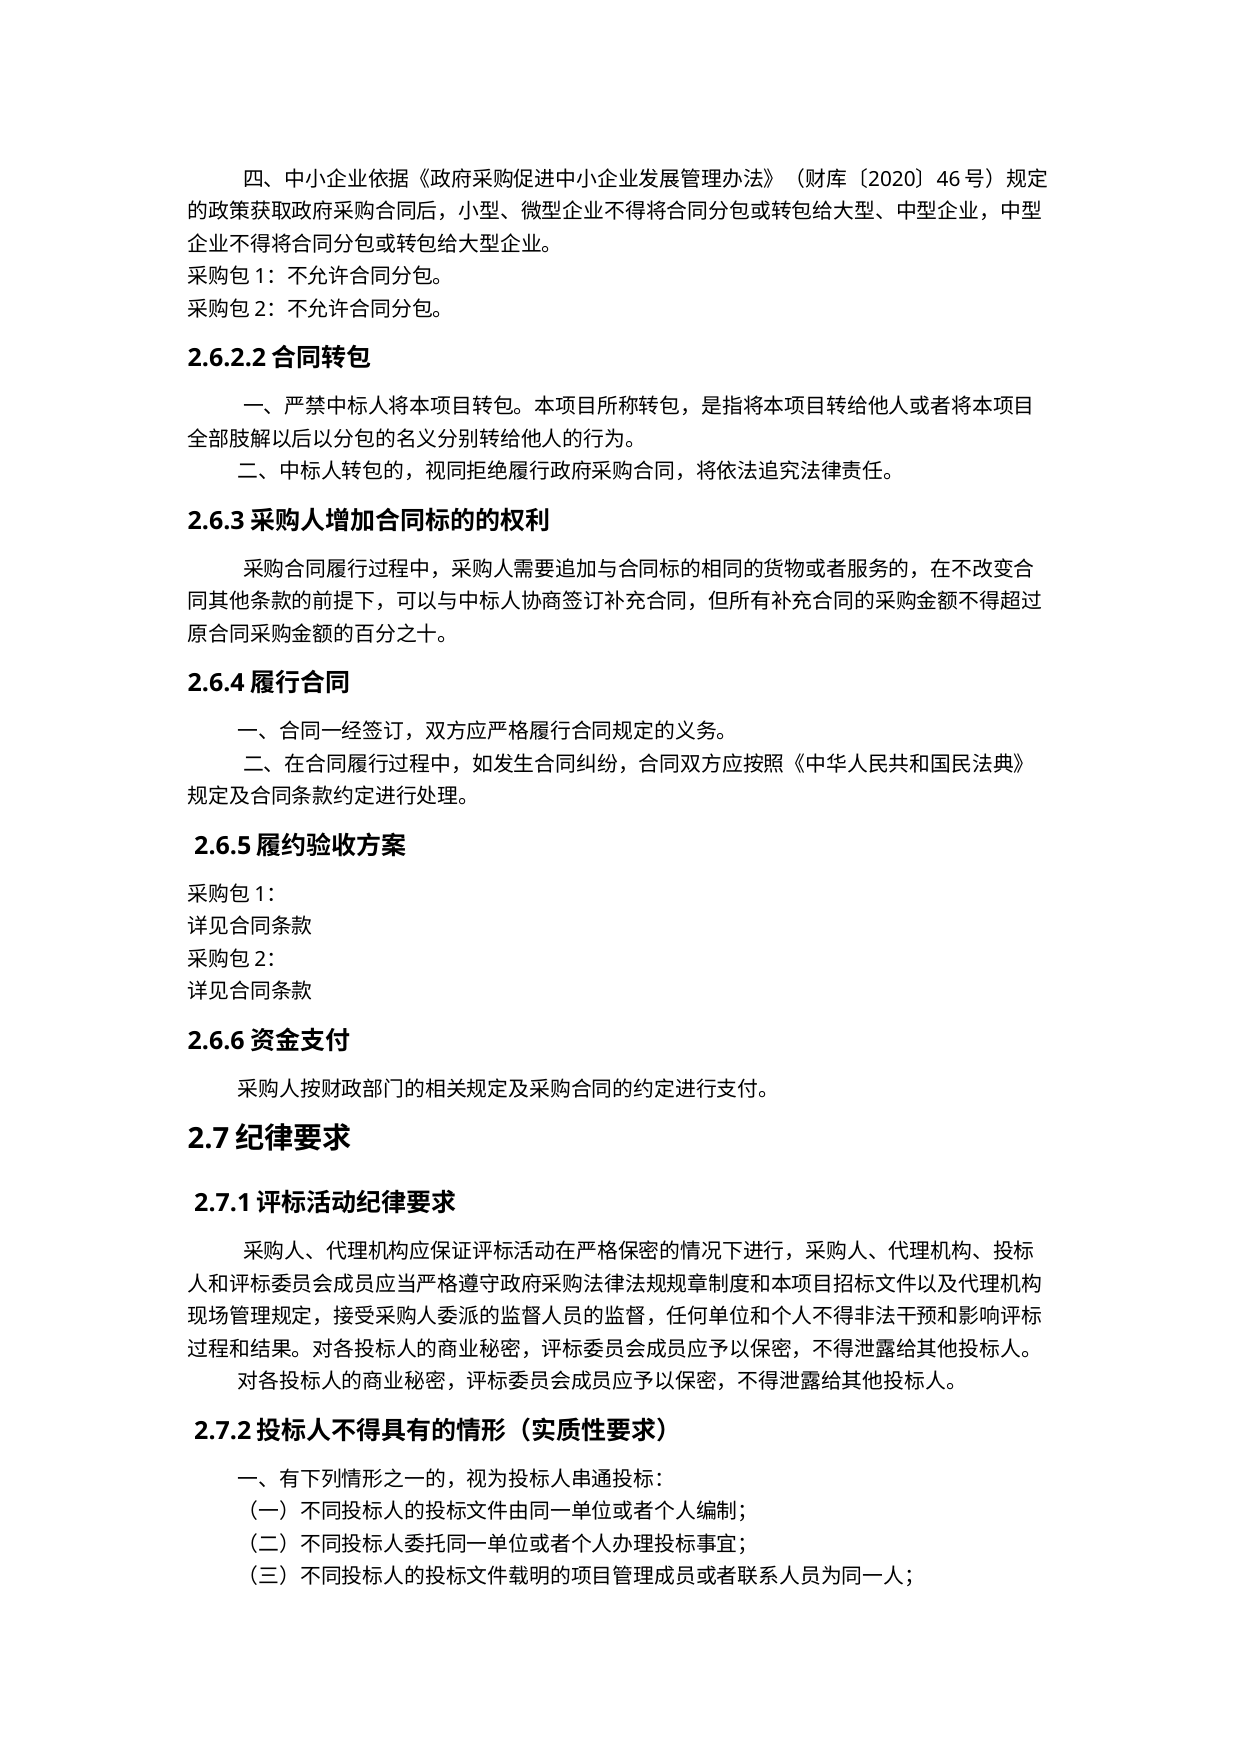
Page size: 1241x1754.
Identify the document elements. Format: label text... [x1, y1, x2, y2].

text 四、中小企业依据《政府采购促进中小企业发展管理办法》（财库〔2020〕46号）规定的政策获取政府采购合同后，小型、微型企业不得将合同分包或转包给大型、中型企业，中型企业不得将合同分包或转包给大型企业。 [187, 162, 1053, 259]
text 一、有下列情形之一的，视为投标人串通投标： [187, 1462, 1053, 1494]
text 对各投标人的商业秘密，评标委员会成员应予以保密，不得泄露给其他投标人。 [187, 1364, 1053, 1397]
text 2.6.3采购人增加合同标的的权利 [187, 487, 1053, 552]
text 2.6.6资金支付 [187, 1007, 1053, 1072]
text 采购包2：不允许合同分包。 [187, 292, 1053, 324]
text 采购人、代理机构应保证评标活动在严格保密的情况下进行，采购人、代理机构、投标人和评标委员会成员应当严格遵守政府采购法律法规规章制度和本项目招标文件以及代理机构现场管理规定，接受采购人委派的监督人员的监督，任何单位和个人不得非法干预和影响评标过程和结果。对各投标人的商业秘密，评标委员会成员应予以保密，不得泄露给其他投标人。 [187, 1234, 1053, 1364]
text 二、中标人转包的，视同拒绝履行政府采购合同，将依法追究法律责任。 [187, 454, 1053, 487]
text 详见合同条款 [187, 974, 1053, 1007]
text 采购包1： [187, 877, 1053, 909]
text 一、严禁中标人将本项目转包。本项目所称转包，是指将本项目转给他人或者将本项目全部肢解以后以分包的名义分别转给他人的行为。 [187, 389, 1053, 454]
text 详见合同条款 [187, 909, 1053, 942]
text 采购包2： [187, 942, 1053, 974]
text 采购人按财政部门的相关规定及采购合同的约定进行支付。 [187, 1072, 1053, 1104]
text （三）不同投标人的投标文件载明的项目管理成员或者联系人员为同一人； [187, 1559, 1053, 1592]
text 一、合同一经签订，双方应严格履行合同规定的义务。 [187, 714, 1053, 747]
text （一）不同投标人的投标文件由同一单位或者个人编制； [187, 1494, 1053, 1527]
text 2.6.5履约验收方案 [187, 812, 1053, 877]
text 采购合同履行过程中，采购人需要追加与合同标的相同的货物或者服务的，在不改变合同其他条款的前提下，可以与中标人协商签订补充合同，但所有补充合同的采购金额不得超过原合同采购金额的百分之十。 [187, 552, 1053, 649]
text 2.7纪律要求 [187, 1104, 1053, 1169]
text 2.7.2投标人不得具有的情形（实质性要求） [187, 1397, 1053, 1462]
text 2.7.1评标活动纪律要求 [187, 1169, 1053, 1234]
text 2.6.4履行合同 [187, 649, 1053, 714]
text 二、在合同履行过程中，如发生合同纠纷，合同双方应按照《中华人民共和国民法典》规定及合同条款约定进行处理。 [187, 747, 1053, 812]
text 采购包1：不允许合同分包。 [187, 259, 1053, 292]
text （二）不同投标人委托同一单位或者个人办理投标事宜； [187, 1527, 1053, 1559]
text 2.6.2.2合同转包 [187, 324, 1053, 389]
